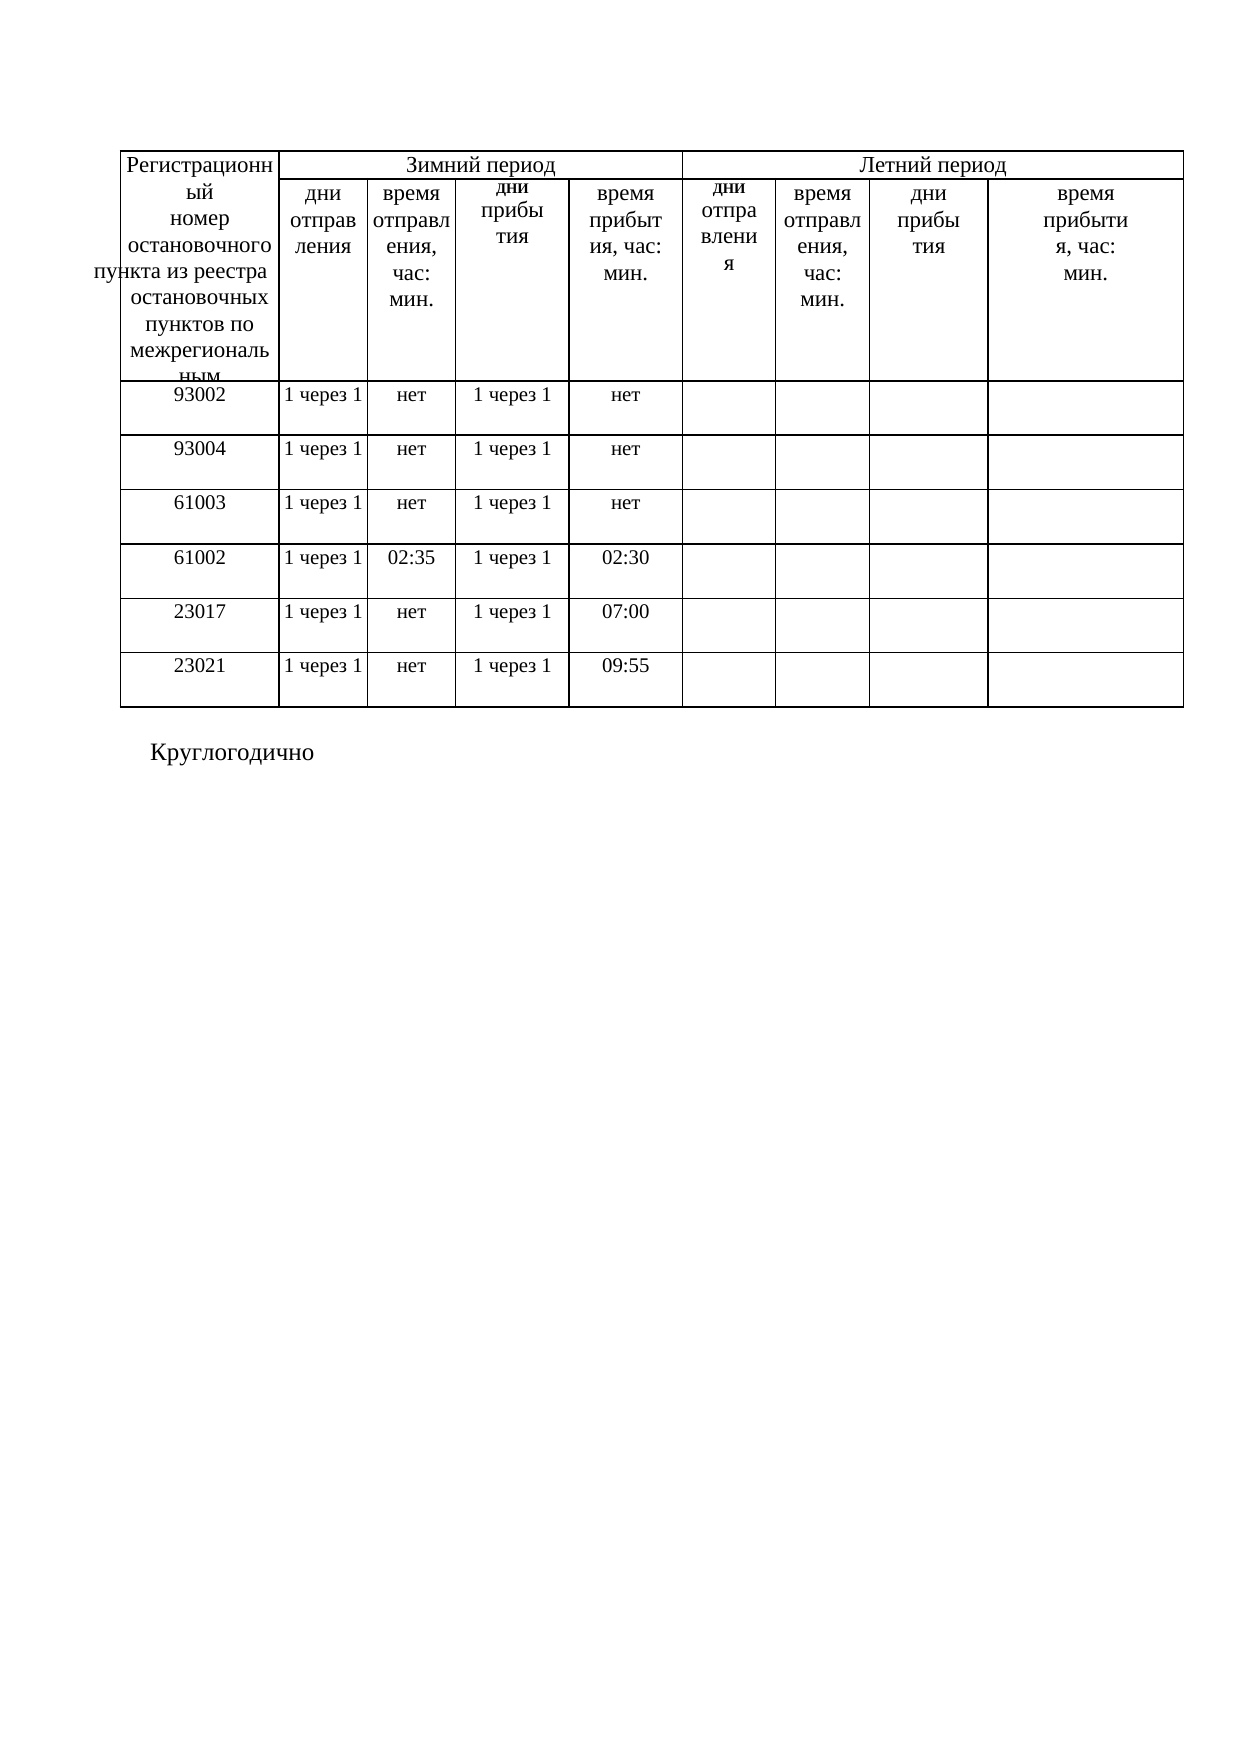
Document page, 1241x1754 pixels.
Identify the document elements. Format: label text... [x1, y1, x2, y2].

table_cell 07:00 [570, 599, 682, 652]
table_cell 1 через 1 [456, 545, 568, 597]
table_cell [683, 382, 775, 434]
table_cell ДНИ прибы тия [456, 180, 568, 380]
table_cell 23017 [121, 599, 278, 652]
table_cell [870, 599, 987, 652]
table_cell 1 через 1 [280, 599, 367, 652]
table_cell 1 через 1 [456, 382, 568, 434]
table_cell 1 через 1 [280, 545, 367, 597]
table_cell [776, 545, 869, 597]
table_cell время прибыт ия, час: мин. [570, 180, 682, 380]
table_cell [683, 490, 775, 543]
table_cell [870, 436, 987, 489]
table_cell [989, 382, 1183, 434]
table_cell нет [368, 653, 455, 706]
table_cell [683, 545, 775, 597]
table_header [121, 152, 278, 380]
table_header Летний период [683, 152, 1183, 178]
table_cell 1 через 1 [280, 490, 367, 543]
table_cell нет [368, 436, 455, 489]
text Круглогодично [150, 737, 1090, 765]
table_cell время прибыти я, час: мин. [989, 180, 1183, 380]
table_cell 02:35 [368, 545, 455, 597]
table_cell время отправл ения, час: мин. [368, 180, 455, 380]
table_cell [776, 382, 869, 434]
table_cell [989, 599, 1183, 652]
table_cell [683, 653, 775, 706]
table_cell 61003 [121, 490, 278, 543]
table_cell ДНИ отпра влени я [683, 180, 775, 380]
table_cell нет [570, 490, 682, 543]
table_cell 1 через 1 [456, 653, 568, 706]
table_cell 23021 [121, 653, 278, 706]
table_cell 61002 [121, 545, 278, 597]
table_header Зимний период [280, 152, 682, 178]
table_cell нет [368, 382, 455, 434]
table_cell 93004 [121, 436, 278, 489]
table_cell [989, 653, 1183, 706]
table_cell 93002 [121, 382, 278, 434]
table_cell 1 через 1 [456, 490, 568, 543]
table_cell [776, 490, 869, 543]
table_cell дни отправ ления [280, 180, 367, 380]
table_cell [776, 599, 869, 652]
table_cell [870, 545, 987, 597]
table_cell [870, 382, 987, 434]
table_cell 02:30 [570, 545, 682, 597]
table_cell время отправл ения, час: мин. [776, 180, 869, 380]
table_cell [683, 436, 775, 489]
table_cell нет [368, 599, 455, 652]
table_cell [989, 490, 1183, 543]
table_cell [870, 653, 987, 706]
table_cell 1 через 1 [280, 436, 367, 489]
table_cell 1 через 1 [280, 382, 367, 434]
table_cell [683, 599, 775, 652]
table_cell нет [570, 436, 682, 489]
table_cell [989, 545, 1183, 597]
table_cell [776, 653, 869, 706]
table_cell нет [368, 490, 455, 543]
table_cell [989, 436, 1183, 489]
table_cell нет [570, 382, 682, 434]
table_cell 09:55 [570, 653, 682, 706]
table_cell 1 через 1 [456, 599, 568, 652]
table_cell [870, 490, 987, 543]
table_cell дни прибы тия [870, 180, 987, 380]
table_cell 1 через 1 [280, 653, 367, 706]
table_cell 1 через 1 [456, 436, 568, 489]
table_cell [776, 436, 869, 489]
